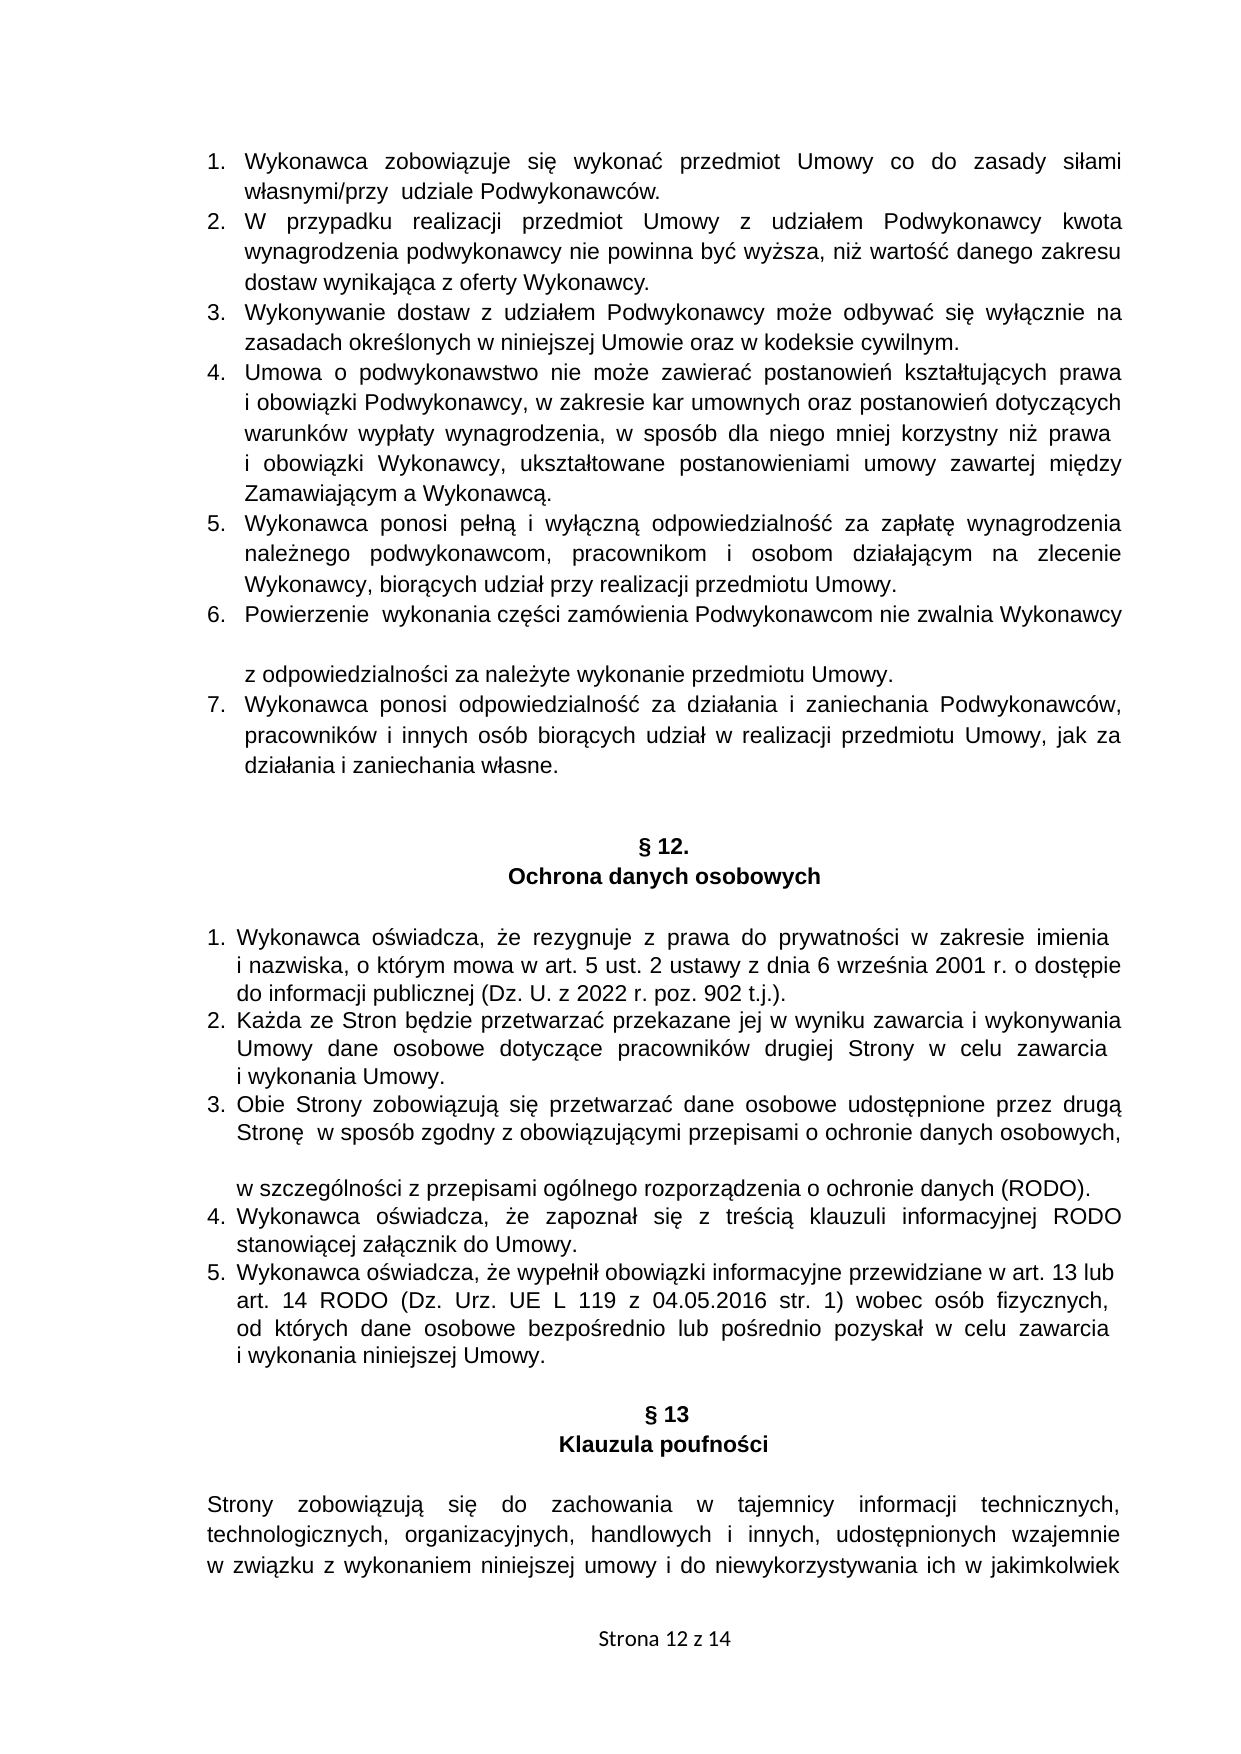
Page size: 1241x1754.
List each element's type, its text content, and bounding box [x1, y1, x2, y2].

list Obie Strony zobowiązują się przetwarzać dane osobowe udostępnione przez drugą Stronę w sposób zgodny z obowiązującymi przepisami o ochronie danych osobowych, w szczególności z przepisami ogólnego rozporządzenia o ochronie danych (RODO). [207, 1091, 1122, 1201]
list W przypadku realizacji przedmiot Umowy z udziałem Podwykonawcy kwota wynagrodzenia podwykonawcy nie powinna być wyższa, niż wartość danego zakresu dostaw wynikająca z oferty Wykonawcy. [207, 208, 1122, 295]
list Wykonawca ponosi pełną i wyłączną odpowiedzialność za zapłatę wynagrodzenia należnego podwykonawcom, pracownikom i osobom działającym na zlecenie Wykonawcy, biorących udział przy realizacji przedmiotu Umowy. [207, 510, 1122, 597]
list Każda ze Stron będzie przetwarzać przekazane jej w wyniku zawarcia i wykonywania Umowy dane osobowe dotyczące pracowników drugiej Strony w celu zawarcia i wykonania Umowy. [207, 1007, 1122, 1090]
list Wykonawca zobowiązuje się wykonać przedmiot Umowy co do zasady siłami własnymi/przy udziale Podwykonawców. [207, 148, 1122, 204]
text Ochrona danych osobowych [207, 863, 1122, 890]
text § 13 [207, 1401, 1121, 1427]
list Powierzenie wykonania części zamówienia Podwykonawcom nie zwalnia Wykonawcy z odpowiedzialności za należyte wykonanie przedmiotu Umowy. [207, 601, 1122, 688]
list Umowa o podwykonawstwo nie może zawierać postanowień kształtujących prawa i obowiązki Podwykonawcy, w zakresie kar umownych oraz postanowień dotyczących warunków wypłaty wynagrodzenia, w sposób dla niego mniej korzystny niż prawa i obowiązki Wykonawcy, ukształtowane postanowieniami umowy zawartej między Zamawiającym a Wykonawcą. [207, 359, 1122, 506]
text § 12. [207, 833, 1121, 859]
list Wykonawca oświadcza, że rezygnuje z prawa do prywatności w zakresie imienia i nazwiska, o którym mowa w art. 5 ust. 2 ustawy z dnia 6 września 2001 r. o dostępie do informacji publicznej (Dz. U. z 2022 r. poz. 902 t.j.). [207, 924, 1122, 1006]
list Wykonawca oświadcza, że zapoznał się z treścią klauzuli informacyjnej RODO stanowiącej załącznik do Umowy. [207, 1203, 1122, 1257]
list Wykonywanie dostaw z udziałem Podwykonawcy może odbywać się wyłącznie na zasadach określonych w niniejszej Umowie oraz w kodeksie cywilnym. [207, 299, 1122, 355]
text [207, 1491, 1121, 1578]
list Wykonawca ponosi odpowiedzialność za działania i zaniechania Podwykonawców, pracowników i innych osób biorących udział w realizacji przedmiotu Umowy, jak za działania i zaniechania własne. [207, 691, 1122, 778]
list Wykonawca oświadcza, że wypełnił obowiązki informacyjne przewidziane w art. 13 lub art. 14 RODO (Dz. Urz. UE L 119 z 04.05.2016 str. 1) wobec osób fizycznych, od których dane osobowe bezpośrednio lub pośrednio pozyskał w celu zawarcia i wykonania niniejszej Umowy. [207, 1259, 1122, 1369]
text Klauzula poufności [207, 1431, 1121, 1457]
